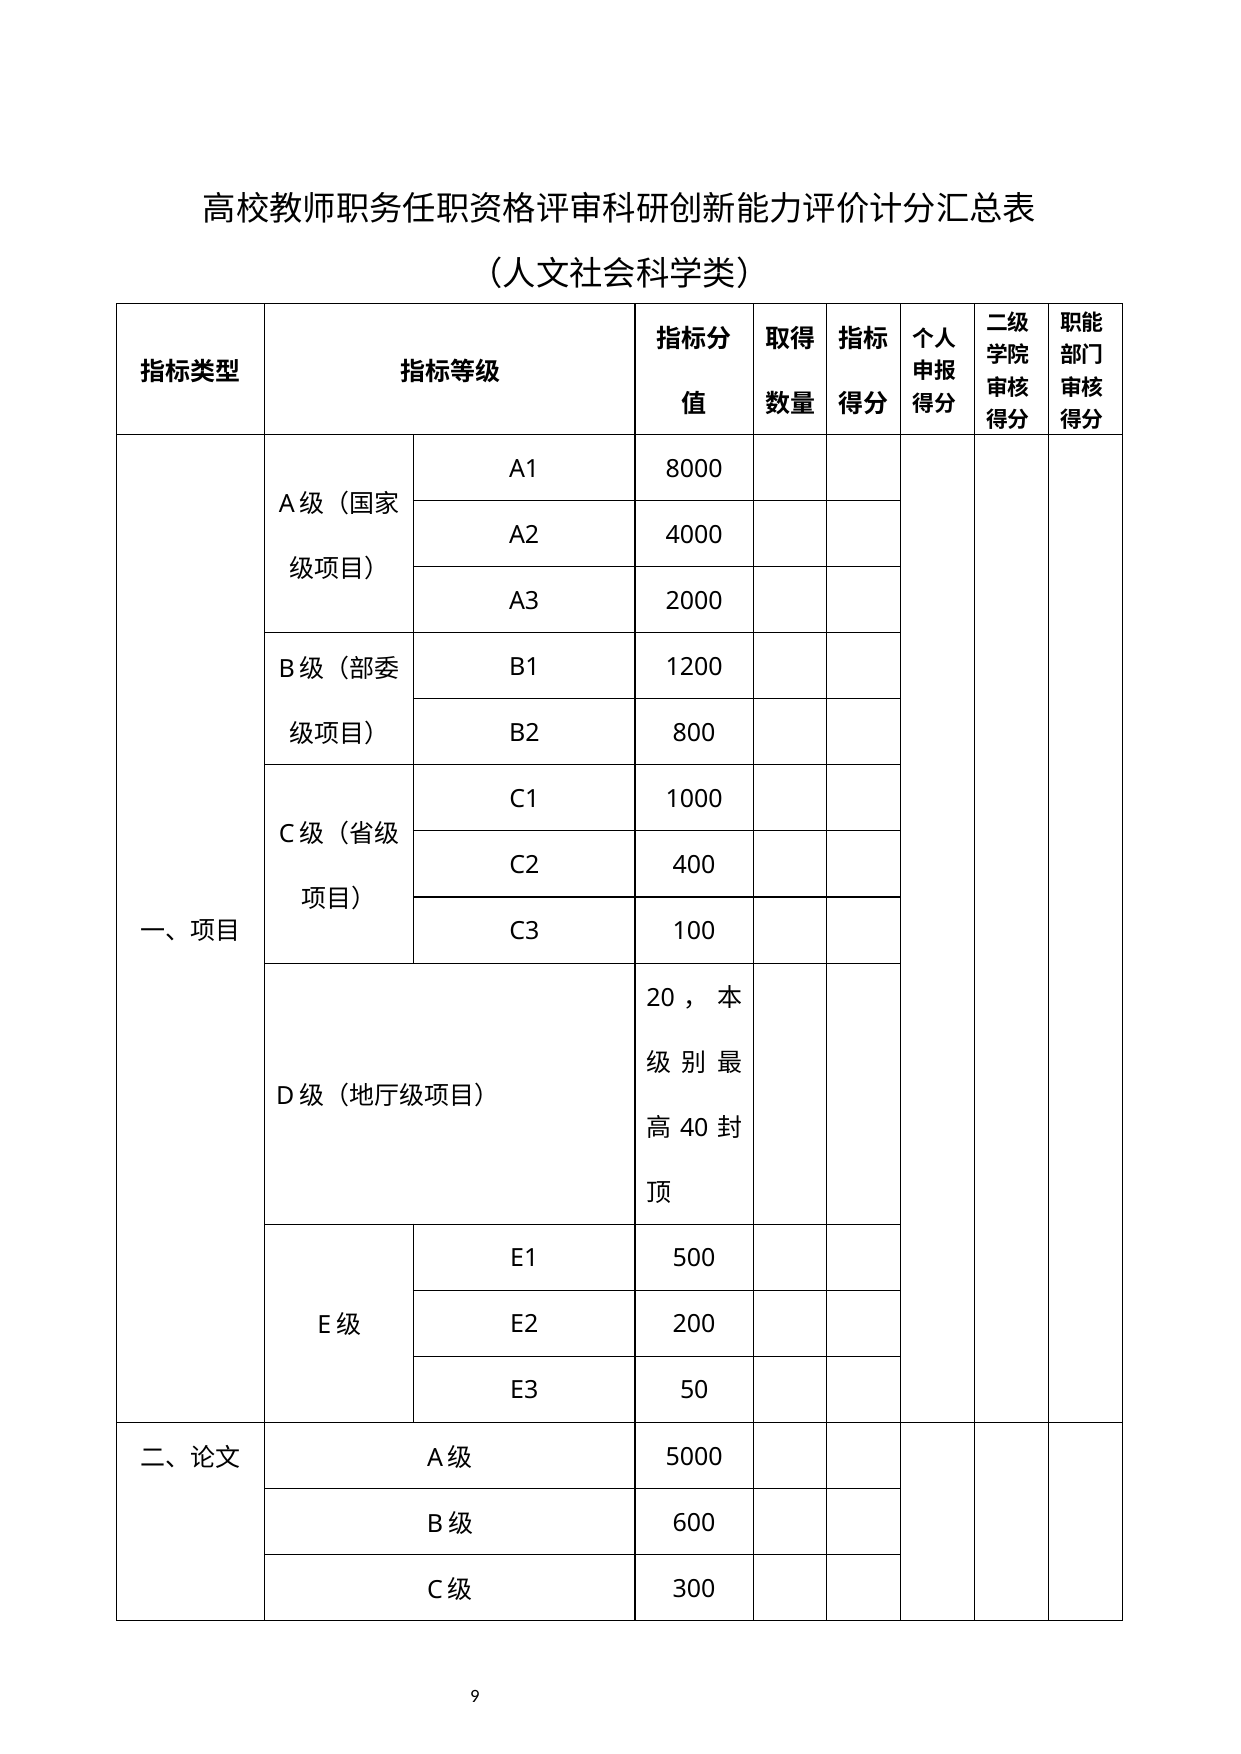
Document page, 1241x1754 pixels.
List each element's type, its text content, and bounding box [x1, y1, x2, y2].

table_cell [827, 1555, 900, 1620]
table_cell E3 [414, 1357, 634, 1422]
table_cell [754, 567, 826, 632]
table_cell D级（地厅级项目） [265, 964, 634, 1223]
table_cell C级 [265, 1555, 634, 1620]
table_cell 职能部门审核得分 [1049, 304, 1122, 434]
table_cell 二级学院审核得分 [975, 304, 1048, 434]
table_cell A3 [414, 567, 634, 632]
table_cell [827, 1357, 900, 1422]
table_cell B1 [414, 633, 634, 698]
table_cell 1000 [636, 765, 753, 830]
table_cell 一、项目 [117, 435, 264, 1422]
table_cell 5000 [636, 1423, 753, 1488]
table_cell [901, 1423, 974, 1620]
table_cell 50 [636, 1357, 753, 1422]
table_cell 600 [636, 1489, 753, 1554]
table_cell 2000 [636, 567, 753, 632]
table_cell 1200 [636, 633, 753, 698]
table_cell 指标分值 [636, 304, 753, 434]
table_cell [827, 699, 900, 764]
table_cell [754, 1423, 826, 1488]
table_cell B2 [414, 699, 634, 764]
table_cell [754, 633, 826, 698]
table_cell [754, 435, 826, 500]
table_cell [754, 501, 826, 566]
table_header 高校教师职务任职资格评审科研创新能力评价计分汇总表 （人文社会科学类） [117, 173, 1122, 303]
table_cell 8000 [636, 435, 753, 500]
table_cell 800 [636, 699, 753, 764]
table_cell A1 [414, 435, 634, 500]
table_cell [754, 1555, 826, 1620]
table_cell [754, 831, 826, 896]
table_cell [827, 1489, 900, 1554]
table_cell E1 [414, 1225, 634, 1289]
table_cell 指标等级 [265, 304, 634, 434]
table_cell C级（省级项目） [265, 765, 413, 962]
table_cell E2 [414, 1291, 634, 1356]
table_cell [827, 435, 900, 500]
table_cell 500 [636, 1225, 753, 1289]
table_cell 二、论文 [117, 1423, 264, 1620]
table_cell C1 [414, 765, 634, 830]
table_cell [827, 765, 900, 830]
table_cell [754, 1225, 826, 1289]
table_cell C3 [414, 898, 634, 962]
table_cell [827, 1291, 900, 1356]
table_cell C2 [414, 831, 634, 896]
table_cell [754, 765, 826, 830]
table_cell [754, 964, 826, 1223]
table_cell 个人申报得分 [901, 304, 974, 434]
table_cell 指标类型 [117, 304, 264, 434]
table_cell [975, 1423, 1048, 1620]
table_cell E级 [265, 1225, 413, 1422]
table_cell 20，本级别最高40封顶 [636, 964, 753, 1223]
table_cell 200 [636, 1291, 753, 1356]
table_cell 4000 [636, 501, 753, 566]
table_cell [827, 831, 900, 896]
table_cell 取得数量 [754, 304, 826, 434]
table_cell [754, 699, 826, 764]
table_cell [827, 898, 900, 962]
table_cell 300 [636, 1555, 753, 1620]
table_cell [827, 1225, 900, 1289]
table_cell [827, 633, 900, 698]
table_cell [754, 1357, 826, 1422]
table_cell [754, 1291, 826, 1356]
table_cell A2 [414, 501, 634, 566]
table_cell [1049, 435, 1122, 1422]
table_cell [754, 1489, 826, 1554]
table_cell [975, 435, 1048, 1422]
table_cell [1049, 1423, 1122, 1620]
table_cell 指标得分 [827, 304, 900, 434]
table_cell [754, 898, 826, 962]
table_cell 100 [636, 898, 753, 962]
table_cell 400 [636, 831, 753, 896]
table_cell B级 [265, 1489, 634, 1554]
table_cell [901, 435, 974, 1422]
table_cell B级（部委级项目） [265, 633, 413, 764]
table_cell A级（国家级项目） [265, 435, 413, 632]
table_cell [827, 964, 900, 1223]
table_cell [827, 1423, 900, 1488]
table_cell A级 [265, 1423, 634, 1488]
table_cell [827, 501, 900, 566]
table_cell [827, 567, 900, 632]
